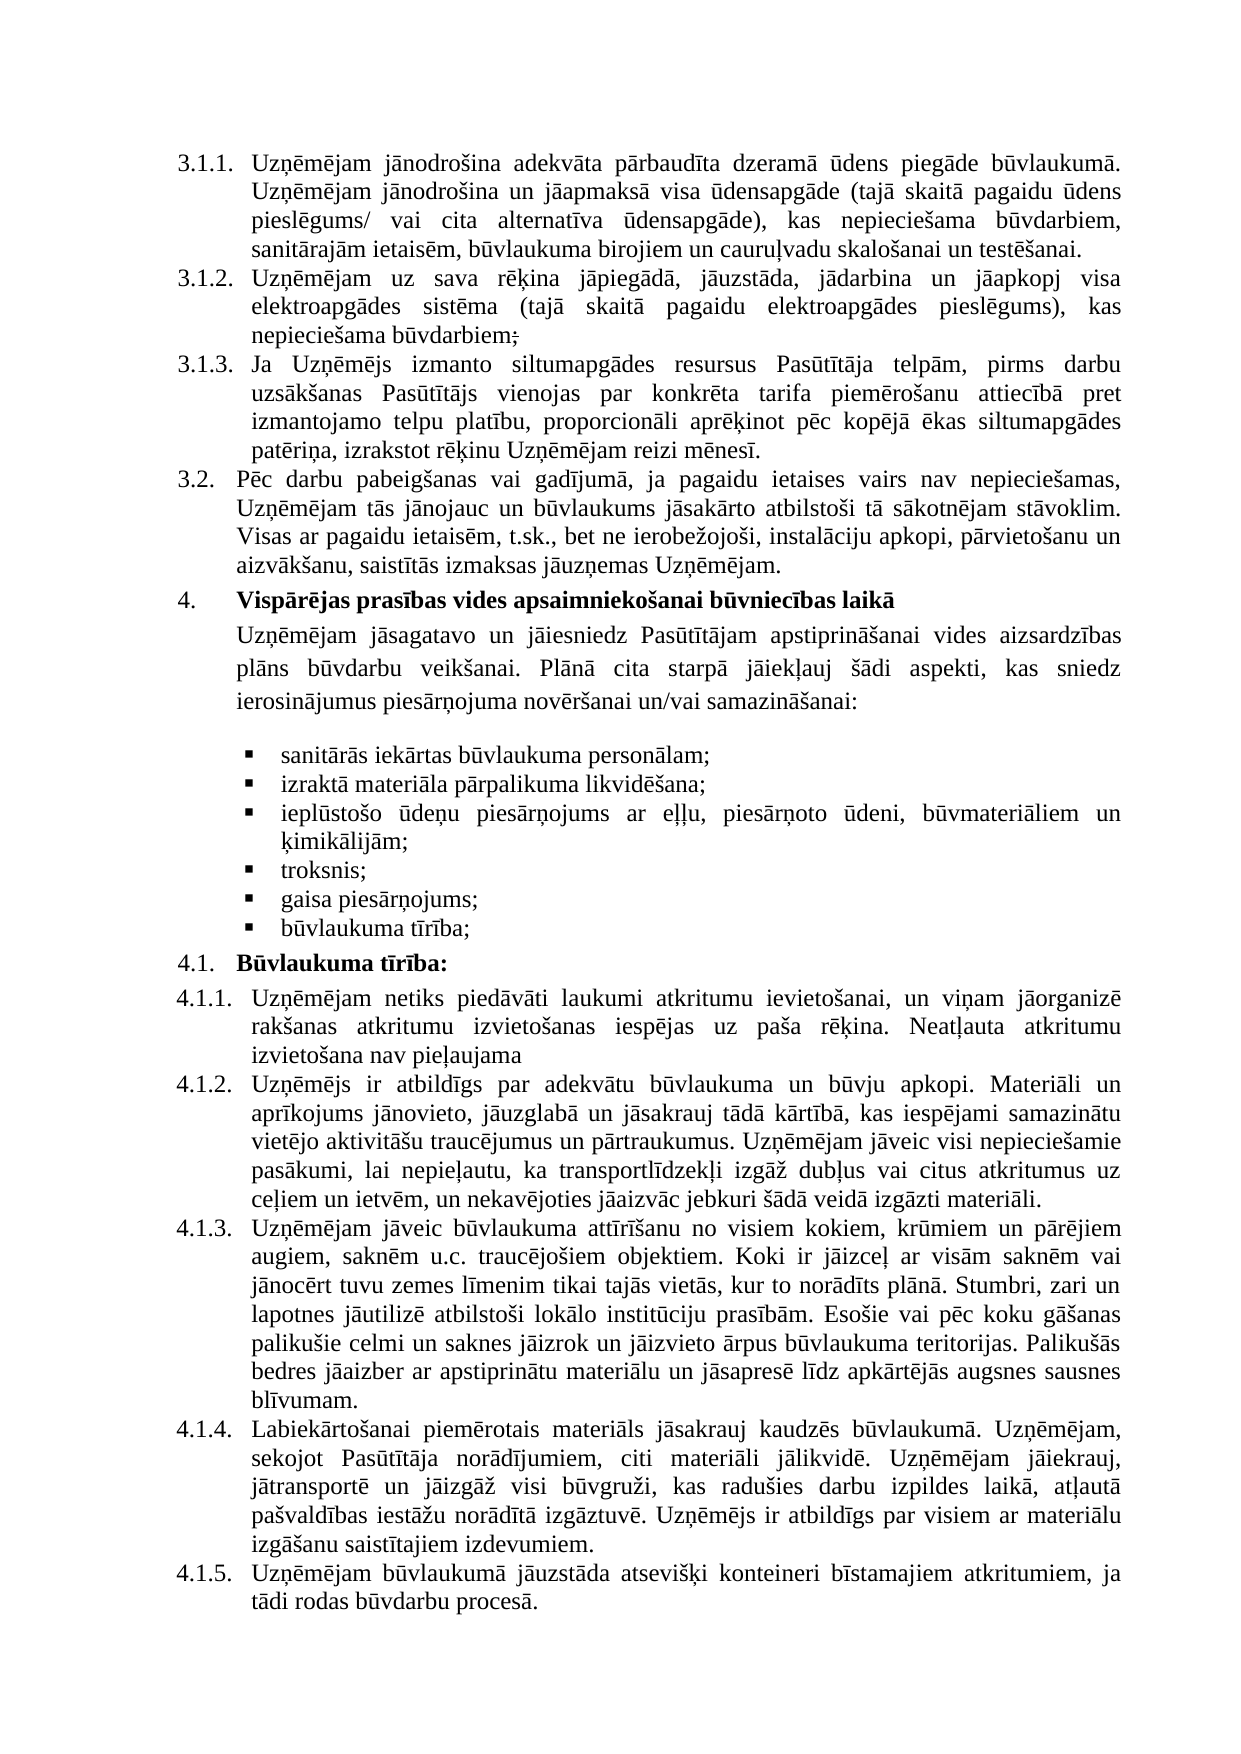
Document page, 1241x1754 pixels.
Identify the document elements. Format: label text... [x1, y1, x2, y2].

list Uzņēmējs ir atbildīgs par adekvātu būvlaukuma un būvju apkopi. Materiāli un aprīkojums jānovieto, jāuzglabā un jāsakrauj tādā kārtībā, kas iespējami samazinātu vietējo aktivitāšu traucējumus un pārtraukumus. Uzņēmējam jāveic visi nepieciešamie pasākumi, lai nepieļautu, ka transportlīdzekļi izgāž dubļus vai citus atkritumus uz ceļiem un ietvēm, un nekavējoties jāaizvāc jebkuri šādā veidā izgāzti materiāli. [176, 1069, 1122, 1213]
subtitle Būvlaukuma tīrība: [177, 948, 1122, 976]
list izraktā materiāla pārpalikuma likvidēšana; [243, 769, 1122, 798]
list ieplūstošo ūdeņu piesārņojums ar eļļu, piesārņoto ūdeni, būvmateriāliem un ķimikālijām; [243, 798, 1122, 855]
list Pēc darbu pabeigšanas vai gadījumā, ja pagaidu ietaises vairs nav nepieciešamas, Uzņēmējam tās jānojauc un būvlaukums jāsakārto atbilstoši tā sākotnējam stāvoklim. Visas ar pagaidu ietaisēm, t.sk., bet ne ierobežojoši, instalāciju apkopi, pārvietošanu un aizvākšanu, saistītās izmaksas jāuzņemas Uzņēmējam. [177, 464, 1122, 579]
list Labiekārtošanai piemērotais materiāls jāsakrauj kaudzēs būvlaukumā. Uzņēmējam, sekojot Pasūtītāja norādījumiem, citi materiāli jālikvidē. Uzņēmējam jāiekrauj, jātransportē un jāizgāž visi būvgruži, kas radušies darbu izpildes laikā, atļautā pašvaldības iestāžu norādītā izgāztuvē. Uzņēmējs ir atbildīgs par visiem ar materiālu izgāšanu saistītajiem izdevumiem. [176, 1414, 1122, 1558]
list Uzņēmējam jāveic būvlaukuma attīrīšanu no visiem kokiem, krūmiem un pārējiem augiem, saknēm u.c. traucējošiem objektiem. Koki ir jāizceļ ar visām saknēm vai jānocērt tuvu zemes līmenim tikai tajās vietās, kur to norādīts plānā. Stumbri, zari un lapotnes jāutilizē atbilstoši lokālo institūciju prasībām. Esošie vai pēc koku gāšanas palikušie celmi un saknes jāizrok un jāizvieto ārpus būvlaukuma teritorijas. Palikušās bedres jāaizber ar apstiprinātu materiālu un jāsapresē līdz apkārtējās augsnes sausnes blīvumam. [176, 1213, 1122, 1414]
list gaisa piesārņojums; [243, 884, 1122, 913]
list sanitārās iekārtas būvlaukuma personālam; [243, 740, 1122, 769]
title Vispārējas prasības vides apsaimniekošanai būvniecības laikā [177, 585, 1122, 614]
list Uzņēmējam būvlaukumā jāuzstāda atsevišķi konteineri bīstamajiem atkritumiem, ja tādi rodas būvdarbu procesā. [176, 1558, 1122, 1615]
list Uzņēmējam netiks piedāvāti laukumi atkritumu ievietošanai, un viņam jāorganizē rakšanas atkritumu izvietošanas iespējas uz paša rēķina. Neatļauta atkritumu izvietošana nav pieļaujama [176, 983, 1122, 1069]
list Uzņēmējam jānodrošina adekvāta pārbaudīta dzeramā ūdens piegāde būvlaukumā. Uzņēmējam jānodrošina un jāapmaksā visa ūdensapgāde (tajā skaitā pagaidu ūdens pieslēgums/ vai cita alternatīva ūdensapgāde), kas nepieciešama būvdarbiem, sanitārajām ietaisēm, būvlaukuma birojiem un cauruļvadu skalošanai un testēšanai. [177, 148, 1122, 263]
text Uzņēmējam jāsagatavo un jāiesniedz Pasūtītājam apstiprināšanai vides aizsardzības plāns būvdarbu veikšanai. Plānā cita starpā jāiekļauj šādi aspekti, kas sniedz ierosinājumus piesārņojuma novēršanai un/vai samazināšanai: [236, 620, 1122, 715]
list Ja Uzņēmējs izmanto siltumapgādes resursus Pasūtītāja telpām, pirms darbu uzsākšanas Pasūtītājs vienojas par konkrēta tarifa piemērošanu attiecībā pret izmantojamo telpu platību, proporcionāli aprēķinot pēc kopējā ēkas siltumapgādes patēriņa, izrakstot rēķinu Uzņēmējam reizi mēnesī. [177, 349, 1122, 464]
list Uzņēmējam uz sava rēķina jāpiegādā, jāuzstāda, jādarbina un jāapkopj visa elektroapgādes sistēma (tajā skaitā pagaidu elektroapgādes pieslēgums), kas nepieciešama būvdarbiem; [177, 263, 1122, 349]
list troksnis; [243, 855, 1122, 884]
list būvlaukuma tīrība; [243, 913, 1122, 941]
